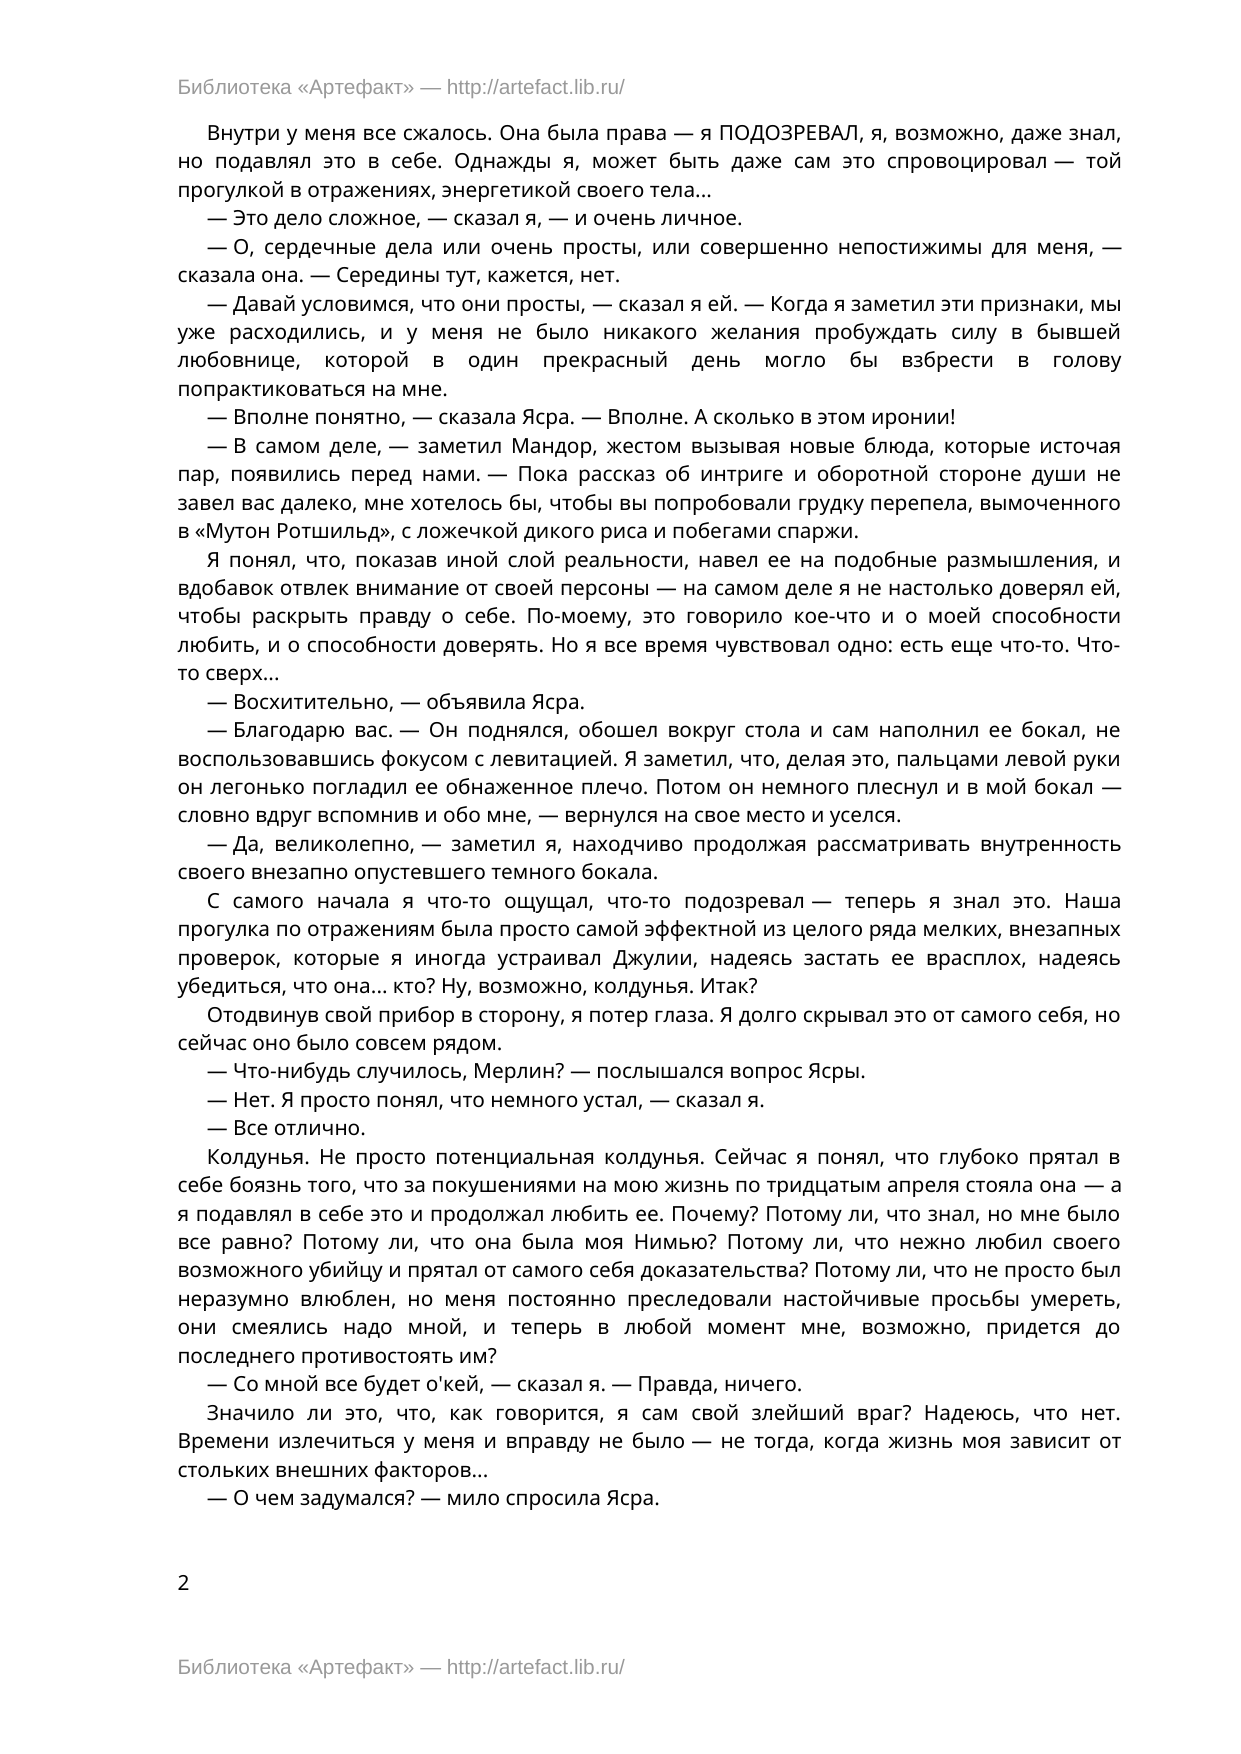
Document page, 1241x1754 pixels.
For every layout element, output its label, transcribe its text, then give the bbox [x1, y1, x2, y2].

text — О, сердечные дела или очень просты, или совершенно непостижимы для меня, — сказала она. — Середины тут, кажется, нет. [177, 232, 1122, 289]
text Колдунья. Не просто потенциальная колдунья. Сейчас я понял, что глубоко прятал в себе боязнь того, что за покушениями на мою жизнь по тридцатым апреля стояла она — а я подавлял в себе это и продолжал любить ее. Почему? Потому ли, что знал, но мне было все равно? Потому ли, что она была моя Нимью? Потому ли, что нежно любил своего возможного убийцу и прятал от самого себя доказательства? Потому ли, что не просто был неразумно влюблен, но меня постоянно преследовали настойчивые просьбы умереть, они смеялись надо мной, и теперь в любой момент мне, возможно, придется до последнего противостоять им? [177, 1142, 1122, 1369]
text 2 [177, 1568, 1122, 1597]
text Внутри у меня все сжалось. Она была права — я ПОДОЗРЕВАЛ, я, возможно, даже знал, но подавлял это в себе. Однажды я, может быть даже сам это спровоцировал — той прогулкой в отражениях, энергетикой своего тела... [177, 118, 1122, 203]
text — В самом деле, — заметил Мандор, жестом вызывая новые блюда, которые источая пар, появились перед нами. — Пока рассказ об интриге и оборотной стороне души не завел вас далеко, мне хотелось бы, чтобы вы попробовали грудку перепела, вымоченного в «Мутон Ротшильд», с ложечкой дикого риса и побегами спаржи. [177, 431, 1122, 545]
text — О чем задумался? — мило спросила Ясра. [177, 1483, 1122, 1512]
text — Вполне понятно, — сказала Ясра. — Вполне. А сколько в этом иронии! [177, 402, 1122, 431]
text С самого начала я что-то ощущал, что-то подозревал — теперь я знал это. Наша прогулка по отражениям была просто самой эффектной из целого ряда мелких, внезапных проверок, которые я иногда устраивал Джулии, надеясь застать ее врасплох, надеясь убедиться, что она... кто? Ну, возможно, колдунья. Итак? [177, 886, 1122, 1000]
text — Восхитительно, — объявила Ясра. [177, 687, 1122, 715]
text Я понял, что, показав иной слой реальности, навел ее на подобные размышления, и вдобавок отвлек внимание от своей персоны — на самом деле я не настолько доверял ей, чтобы раскрыть правду о себе. По-моему, это говорило кое-что и о моей способности любить, и о способности доверять. Но я все время чувствовал одно: есть еще что-то. Что-то сверх... [177, 545, 1122, 687]
text — Что-нибудь случилось, Мерлин? — послышался вопрос Ясры. [177, 1057, 1122, 1085]
text — Со мной все будет о'кей, — сказал я. — Правда, ничего. [177, 1369, 1122, 1398]
text — Благодарю вас. — Он поднялся, обошел вокруг стола и сам наполнил ее бокал, не воспользовавшись фокусом с левитацией. Я заметил, что, делая это, пальцами левой руки он легонько погладил ее обнаженное плечо. Потом он немного плеснул и в мой бокал — словно вдруг вспомнив и обо мне, — вернулся на свое место и уселся. [177, 715, 1122, 829]
text Отодвинув свой прибор в сторону, я потер глаза. Я долго скрывал это от самого себя, но сейчас оно было совсем рядом. [177, 1000, 1122, 1057]
text — Давай условимся, что они просты, — сказал я ей. — Когда я заметил эти признаки, мы уже расходились, и у меня не было никакого желания пробуждать силу в бывшей любовнице, которой в один прекрасный день могло бы взбрести в голову попрактиковаться на мне. [177, 289, 1122, 402]
text — Все отлично. [177, 1113, 1122, 1142]
text — Да, великолепно, — заметил я, находчиво продолжая рассматривать внутренность своего внезапно опустевшего темного бокала. [177, 829, 1122, 886]
text Значило ли это, что, как говорится, я сам свой злейший враг? Надеюсь, что нет. Времени излечиться у меня и вправду не было — не тогда, когда жизнь моя зависит от стольких внешних факторов... [177, 1398, 1122, 1483]
text — Это дело сложное, — сказал я, — и очень личное. [177, 203, 1122, 232]
text — Нет. Я просто понял, что немного устал, — сказал я. [177, 1085, 1122, 1113]
